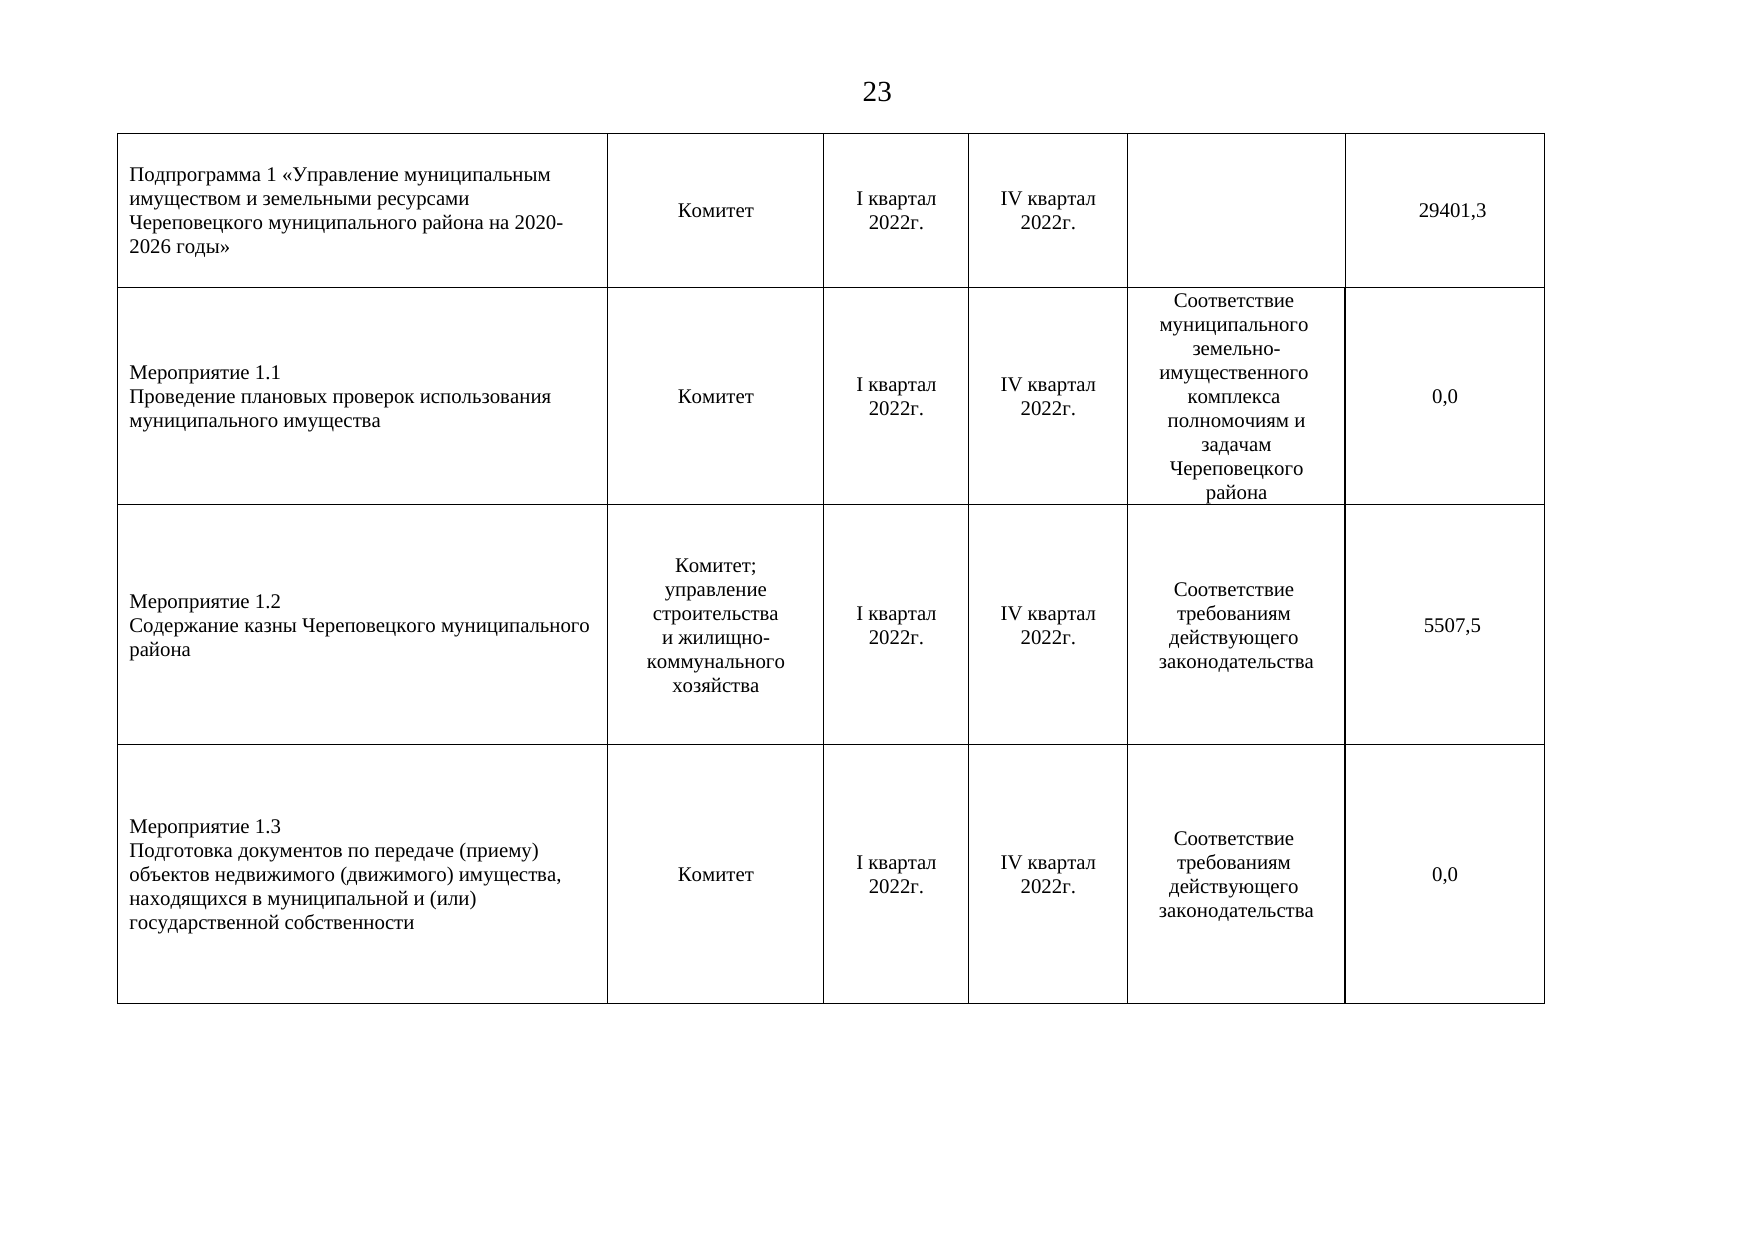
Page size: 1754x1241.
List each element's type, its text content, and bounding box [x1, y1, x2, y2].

table_cell Комитет; управление строительства и жилищно-коммунального хозяйства [608, 505, 823, 744]
table_cell Мероприятие 1.3 Подготовка документов по передаче (приему) объектов недвижимого (движимого) имущества, находящихся в муниципальной и (или) государственной собственности [118, 745, 607, 1003]
table_cell Комитет [608, 134, 823, 287]
table_cell IV квартал 2022г. [969, 745, 1127, 1003]
table_cell IV квартал 2022г. [969, 288, 1127, 504]
table_cell Подпрограмма 1 «Управление муниципальным имуществом и земельными ресурсами Череповецкого муниципального района на 2020-2026 годы» [118, 134, 607, 287]
table_cell I квартал 2022г. [824, 288, 968, 504]
table_cell 0,0 [1346, 288, 1544, 504]
table_cell Соответствие муниципального земельно-имущественного комплекса полномочиям и задачам Череповецкого района [1128, 288, 1344, 504]
table_cell 29401,3 [1346, 134, 1544, 287]
table_cell IV квартал 2022г. [969, 505, 1127, 744]
table_cell IV квартал 2022г. [969, 134, 1127, 287]
table_cell 0,0 [1346, 745, 1544, 1003]
table_cell [1128, 134, 1345, 287]
table_cell 5507,5 [1346, 505, 1544, 744]
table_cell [1128, 745, 1344, 1003]
table_cell Соответствие требованиям действующего законодательства [1128, 505, 1344, 744]
table_cell Мероприятие 1.1 Проведение плановых проверок использования муниципального имущества [118, 288, 607, 504]
table_cell Мероприятие 1.2 Содержание казны Череповецкого муниципального района [118, 505, 607, 744]
table_cell Комитет [608, 745, 823, 1003]
table_cell I квартал 2022г. [824, 134, 968, 287]
table_cell Комитет [608, 288, 823, 504]
table_cell I квартал 2022г. [824, 745, 968, 1003]
table_cell I квартал 2022г. [824, 505, 968, 744]
